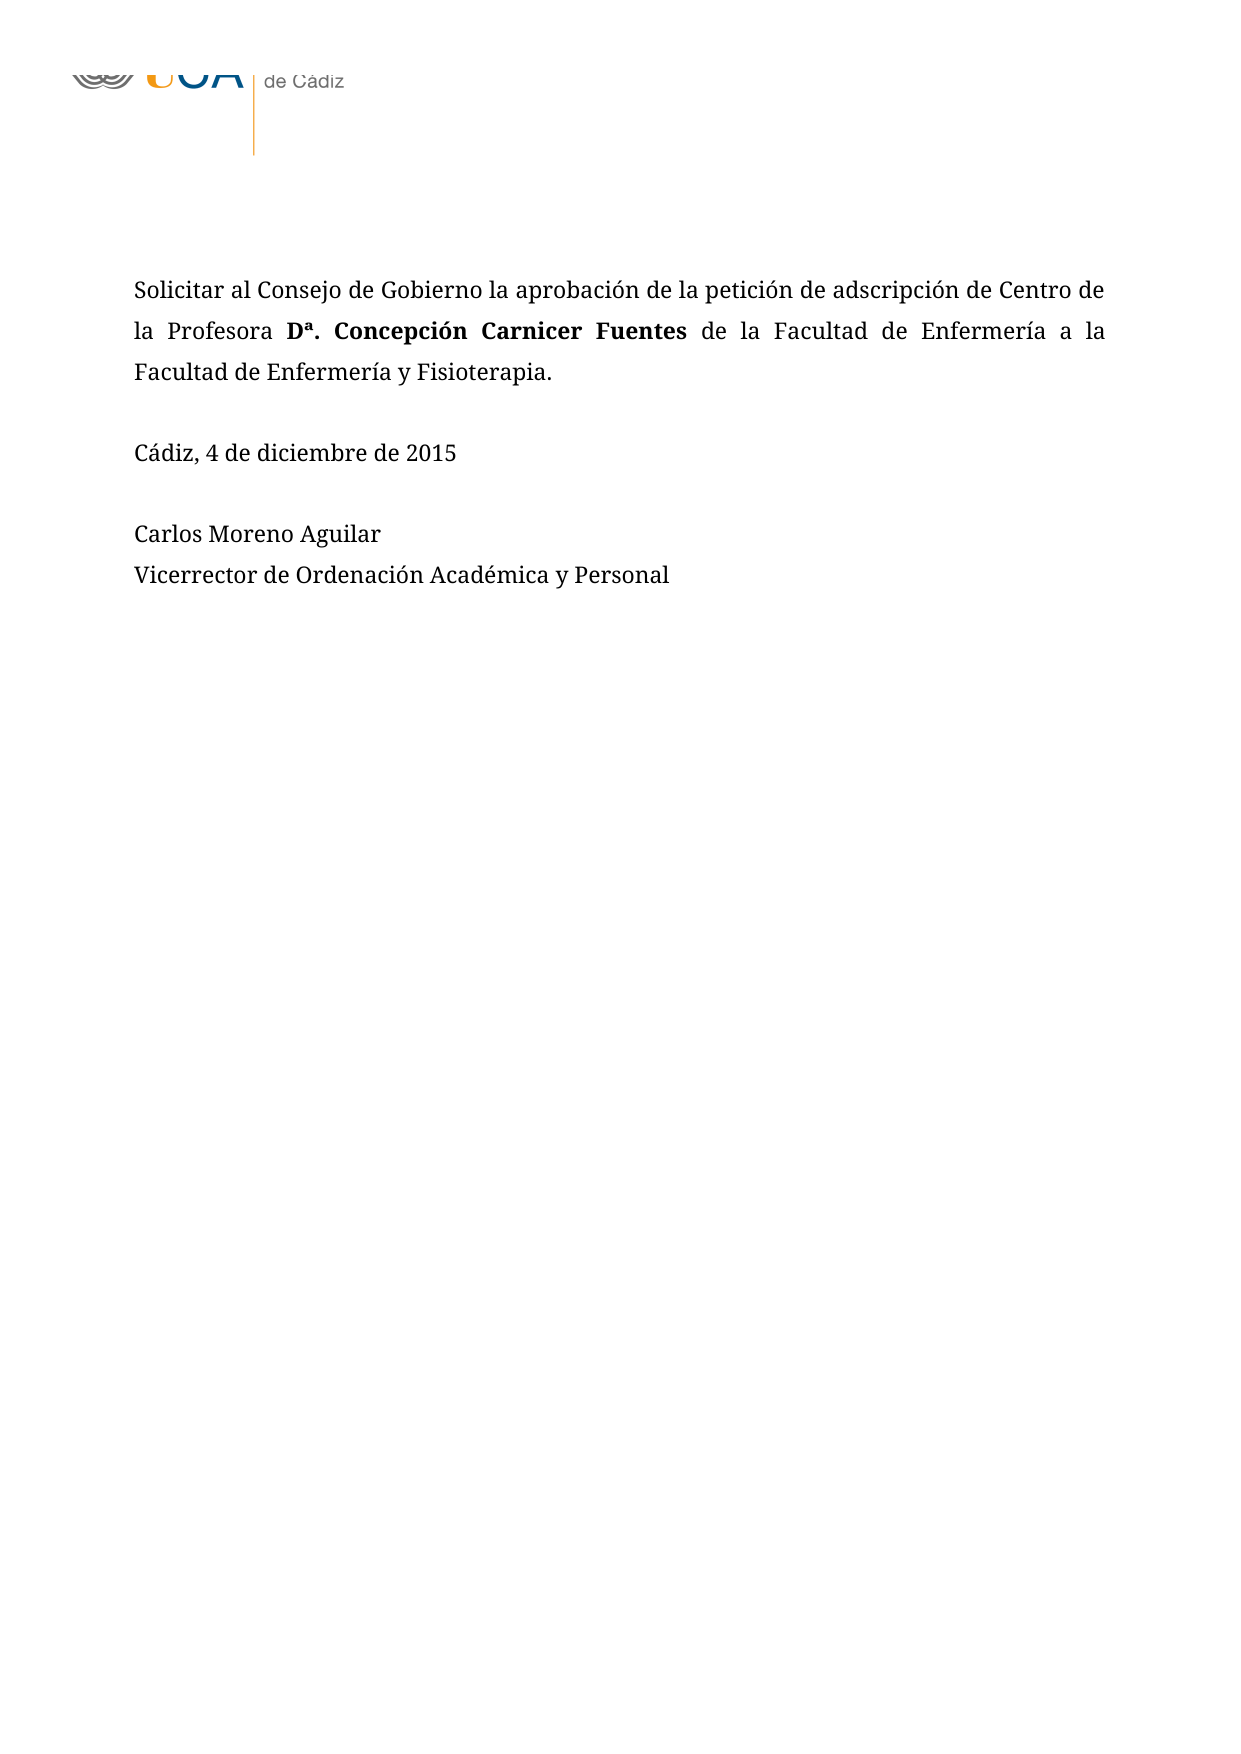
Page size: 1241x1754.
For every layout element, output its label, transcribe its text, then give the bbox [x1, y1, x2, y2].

picture [51, 75, 390, 174]
